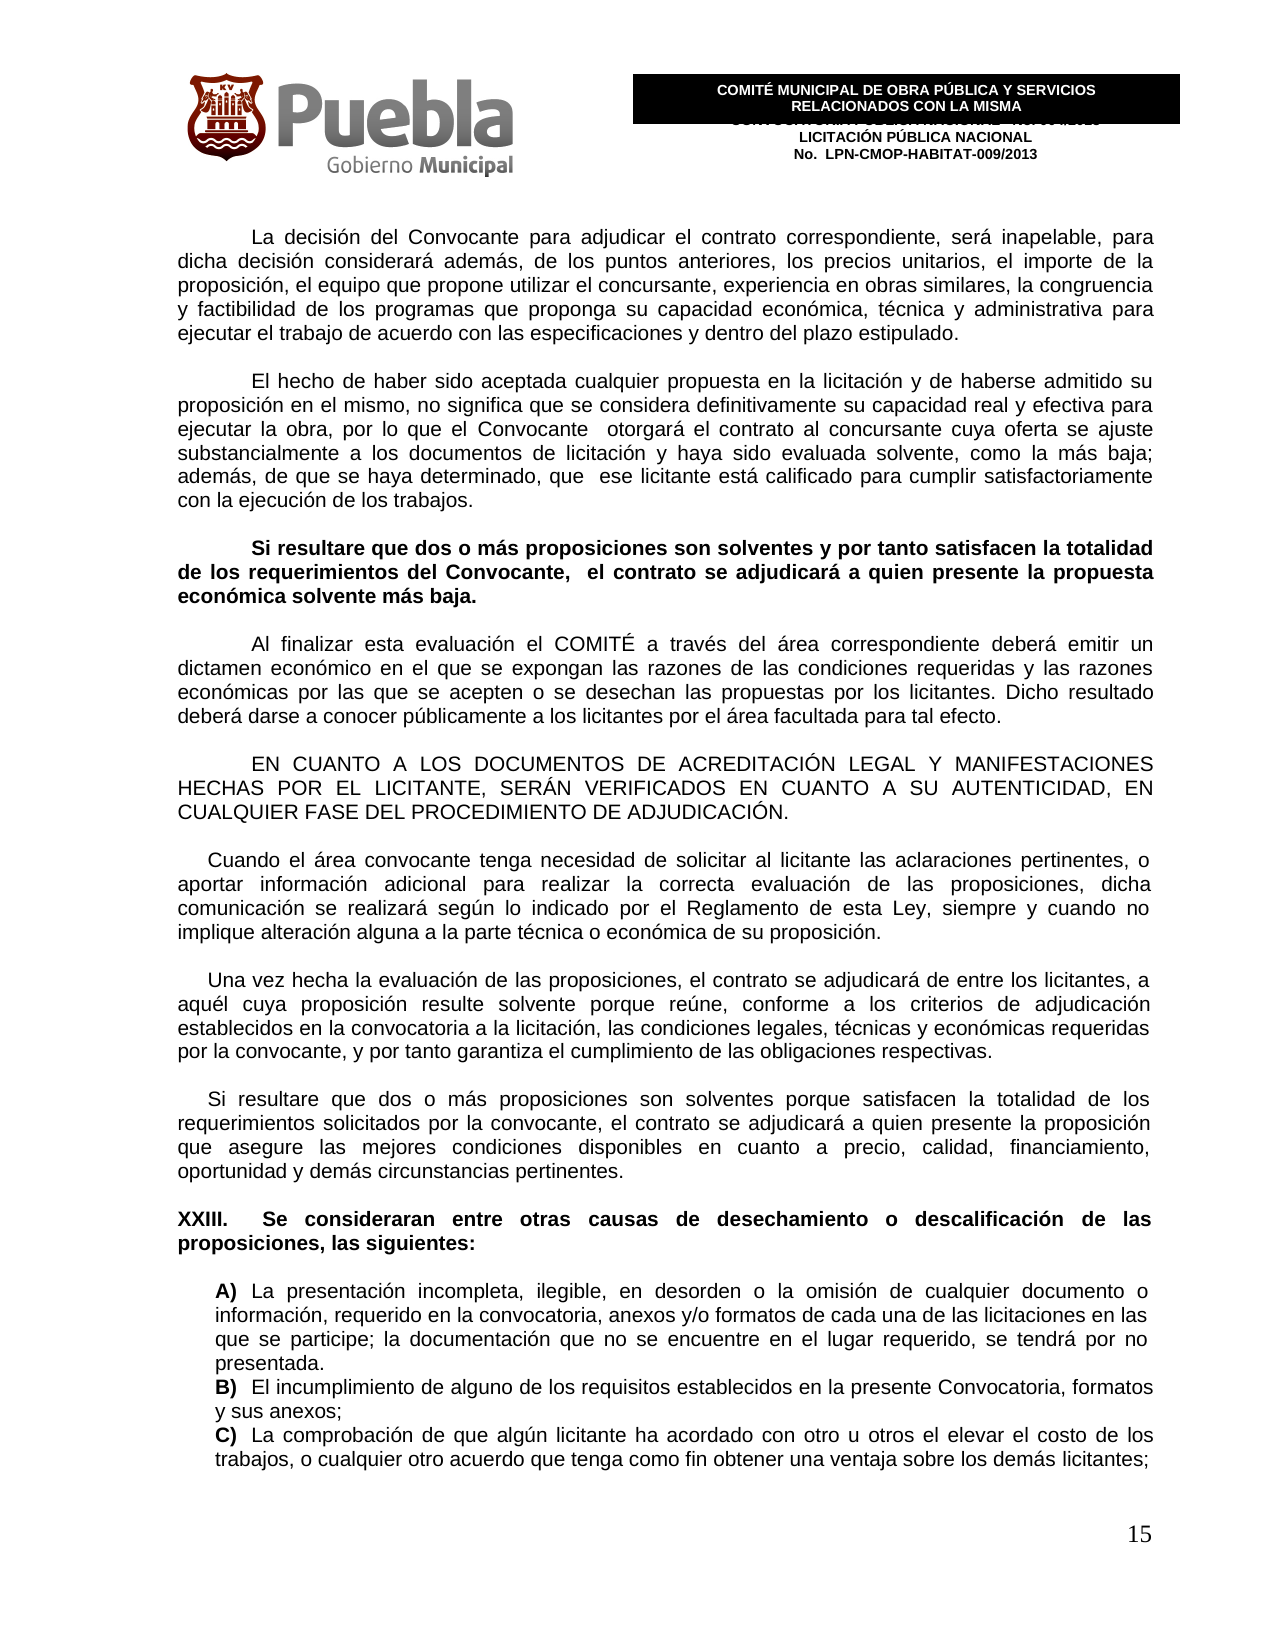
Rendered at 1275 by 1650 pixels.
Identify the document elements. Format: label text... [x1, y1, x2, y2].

text Cuando el área convocante tenga necesidad de solicitar al licitante las aclaraciones pertinentes, o aportar información adicional para realizar la correcta evaluación de las proposiciones, dicha comunicación se realizará según lo indicado por el Reglamento de esta Ley, siempre y cuando no implique alteración alguna a la parte técnica o económica de su proposición. [177, 848, 1152, 943]
list La comprobación de que algún licitante ha acordado con otro u otros el elevar el costo de los trabajos, o cualquier otro acuerdo que tenga como fin obtener una ventaja sobre los demás licitantes; [215, 1423, 1155, 1471]
text EN CUANTO A LOS DOCUMENTOS DE ACREDITACIÓN LEGAL Y MANIFESTACIONES HECHAS POR EL LICITANTE, SERÁN VERIFICADOS EN CUANTO A SU AUTENTICIDAD, EN CUALQUIER FASE DEL PROCEDIMIENTO DE ADJUDICACIÓN. [177, 752, 1155, 824]
text El hecho de haber sido aceptada cualquier propuesta en la licitación y de haberse admitido su proposición en el mismo, no significa que se considera definitivamente su capacidad real y efectiva para ejecutar la obra, por lo que el Convocante otorgará el contrato al concursante cuya oferta se ajuste substancialmente a los documentos de licitación y haya sido evaluada solvente, como la más baja; además, de que se haya determinado, que ese licitante está calificado para cumplir satisfactoriamente con la ejecución de los trabajos. [177, 368, 1155, 512]
list La presentación incompleta, ilegible, en desorden o la omisión de cualquier documento o información, requerido en la convocatoria, anexos y/o formatos de cada una de las licitaciones en las que se participe; la documentación que no se encuentre en el lugar requerido, se tendrá por no presentada. [215, 1279, 1149, 1375]
text Si resultare que dos o más proposiciones son solventes porque satisfacen la totalidad de los requerimientos solicitados por la convocante, el contrato se adjudicará a quien presente la proposición que asegure las mejores condiciones disponibles en cuanto a precio, calidad, financiamiento, oportunidad y demás circunstancias pertinentes. [177, 1087, 1152, 1183]
text La decisión del Convocante para adjudicar el contrato correspondiente, será inapelable, para dicha decisión considerará además, de los puntos anteriores, los precios unitarios, el importe de la proposición, el equipo que propone utilizar el concursante, experiencia en obras similares, la congruencia y factibilidad de los programas que proponga su capacidad económica, técnica y administrativa para ejecutar el trabajo de acuerdo con las especificaciones y dentro del plazo estipulado. [177, 225, 1155, 344]
list El incumplimiento de alguno de los requisitos establecidos en la presente Convocatoria, formatos y sus anexos; [215, 1375, 1155, 1423]
text Si resultare que dos o más proposiciones son solventes y por tanto satisfacen la totalidad de los requerimientos del Convocante, el contrato se adjudicará a quien presente la propuesta económica solvente más baja. [177, 536, 1155, 608]
text Al finalizar esta evaluación el COMITÉ a través del área correspondiente deberá emitir un dictamen económico en el que se expongan las razones de las condiciones requeridas y las razones económicas por las que se acepten o se desechan las propuestas por los licitantes. Dicho resultado deberá darse a conocer públicamente a los licitantes por el área facultada para tal efecto. [177, 632, 1155, 728]
text XXIII. Se consideraran entre otras causas de desechamiento o descalificación de las proposiciones, las siguientes: [177, 1207, 1152, 1255]
picture [187, 73, 513, 177]
text Una vez hecha la evaluación de las proposiciones, el contrato se adjudicará de entre los licitantes, a aquél cuya proposición resulte solvente porque reúne, conforme a los criterios de adjudicación establecidos en la convocatoria a la licitación, las condiciones legales, técnicas y económicas requeridas por la convocante, y por tanto garantiza el cumplimiento de las obligaciones respectivas. [177, 967, 1152, 1063]
